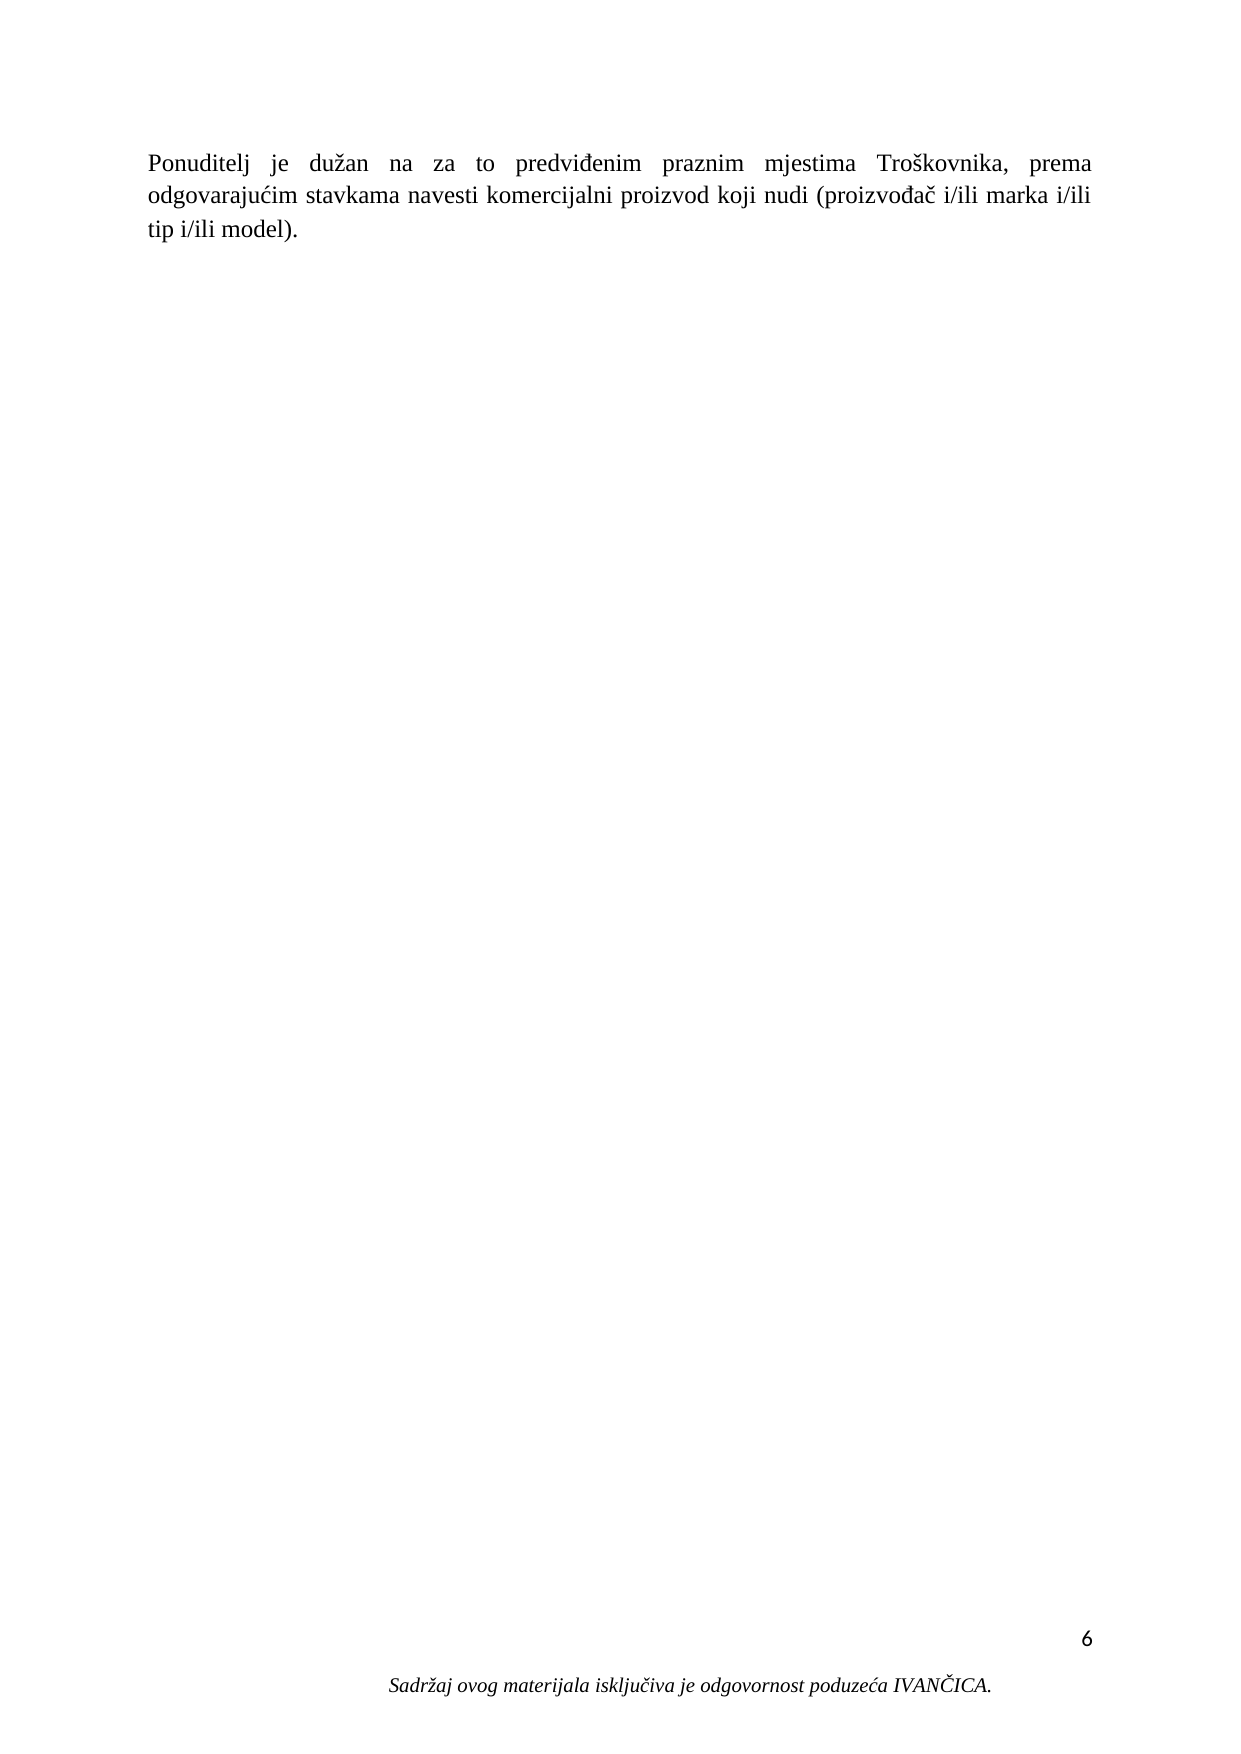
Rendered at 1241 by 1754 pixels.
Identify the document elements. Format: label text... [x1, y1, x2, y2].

text Ponuditelj je dužan na za to predviđenim praznim mjestima Troškovnika, prema odgovarajućim stavkama navesti komercijalni proizvod koji nudi (proizvođač i/ili marka i/ili tip i/ili model). [148, 148, 1093, 242]
